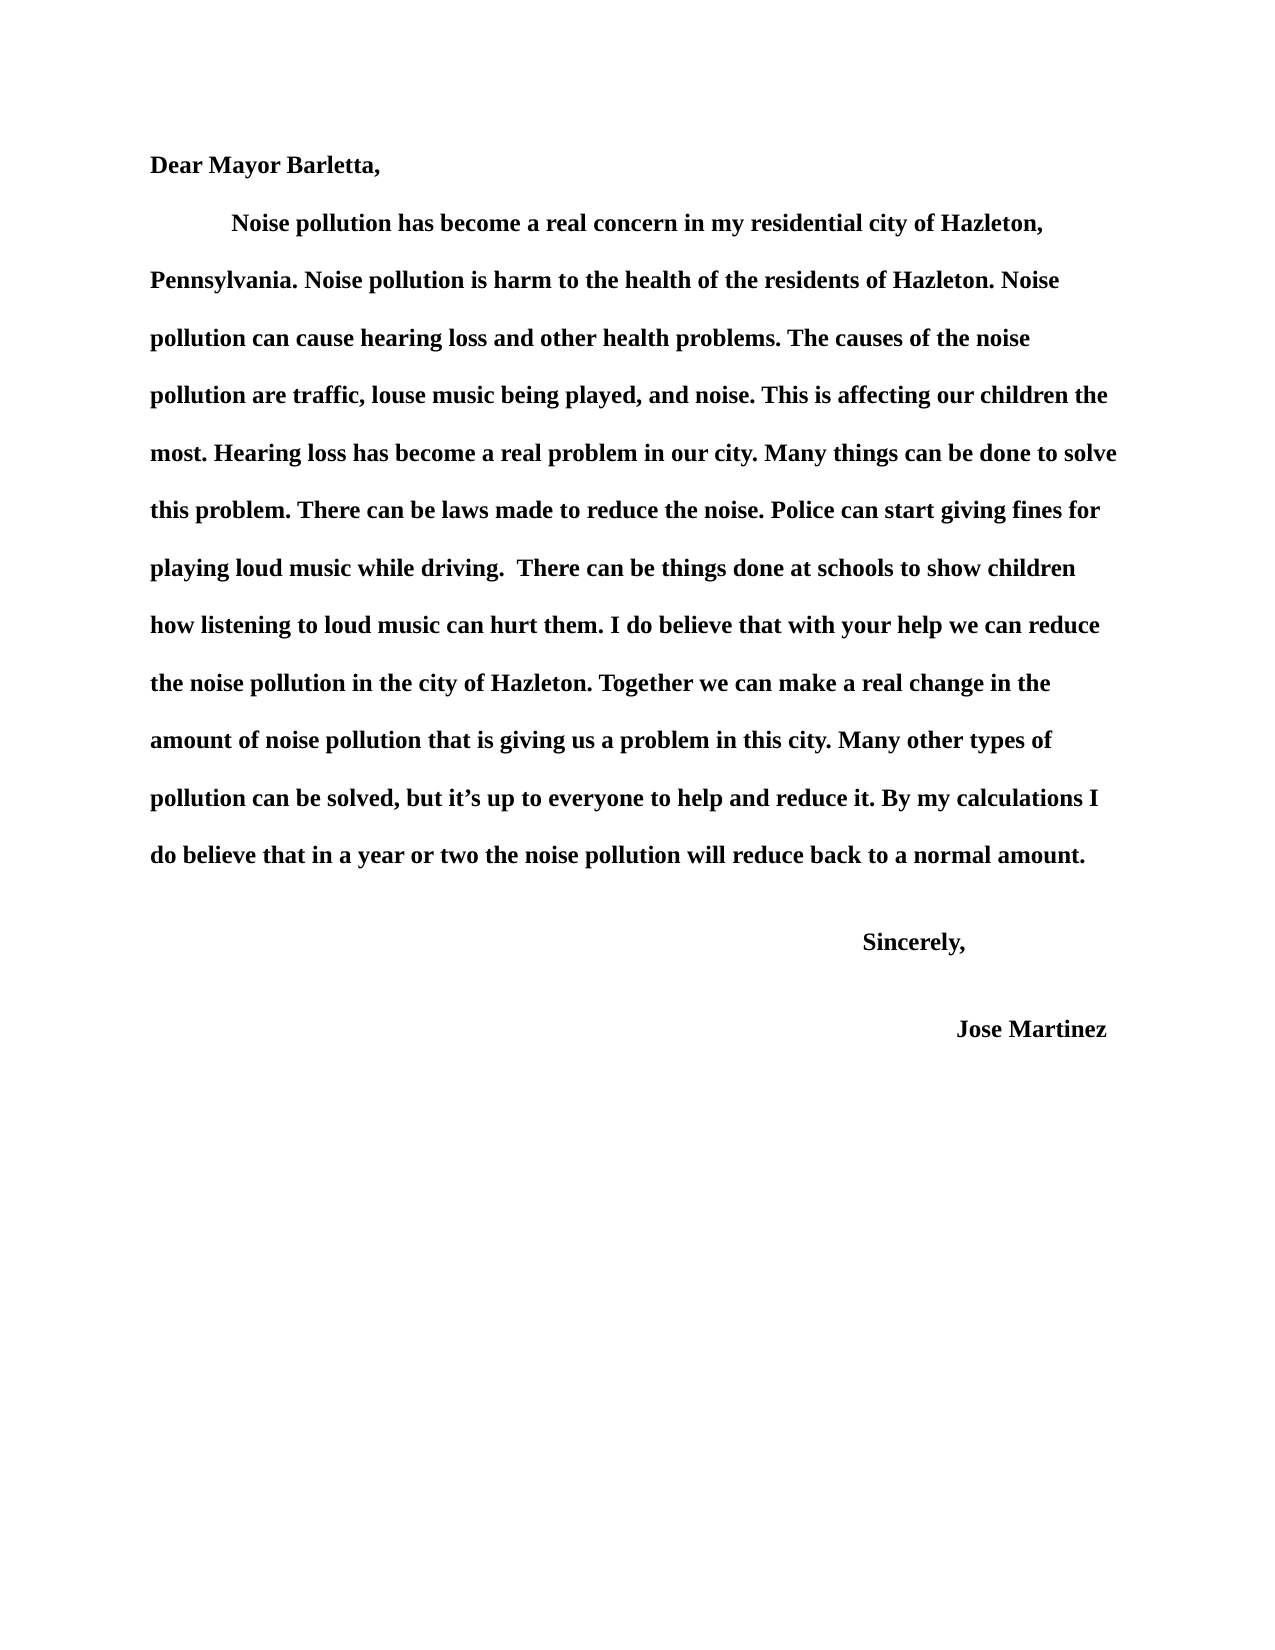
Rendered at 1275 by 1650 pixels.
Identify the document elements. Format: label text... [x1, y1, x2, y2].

subtitle Dear Mayor Barletta, [150, 150, 1125, 179]
subtitle Noise pollution has become a real concern in my residential city of Hazleton, Pennsylvania. Noise pollution is harm to the health of the residents of Hazleton. Noise pollution can cause hearing loss and other health problems. The causes of the noise pollution are traffic, louse music being played, and noise. This is affecting our children the most. Hearing loss has become a real problem in our city. Many things can be done to solve this problem. There can be laws made to reduce the noise. Police can start giving fines for playing loud music while driving. There can be things done at schools to show children how listening to loud music can hurt them. I do believe that with your help we can reduce the noise pollution in the city of Hazleton. Together we can make a real change in the amount of noise pollution that is giving us a problem in this city. Many other types of pollution can be solved, but it’s up to everyone to help and reduce it. By my calculations I do believe that in a year or two the noise pollution will reduce back to a normal amount. [150, 208, 1125, 869]
subtitle Jose Martinez [150, 1014, 1125, 1042]
subtitle Sincerely, [150, 927, 1125, 956]
